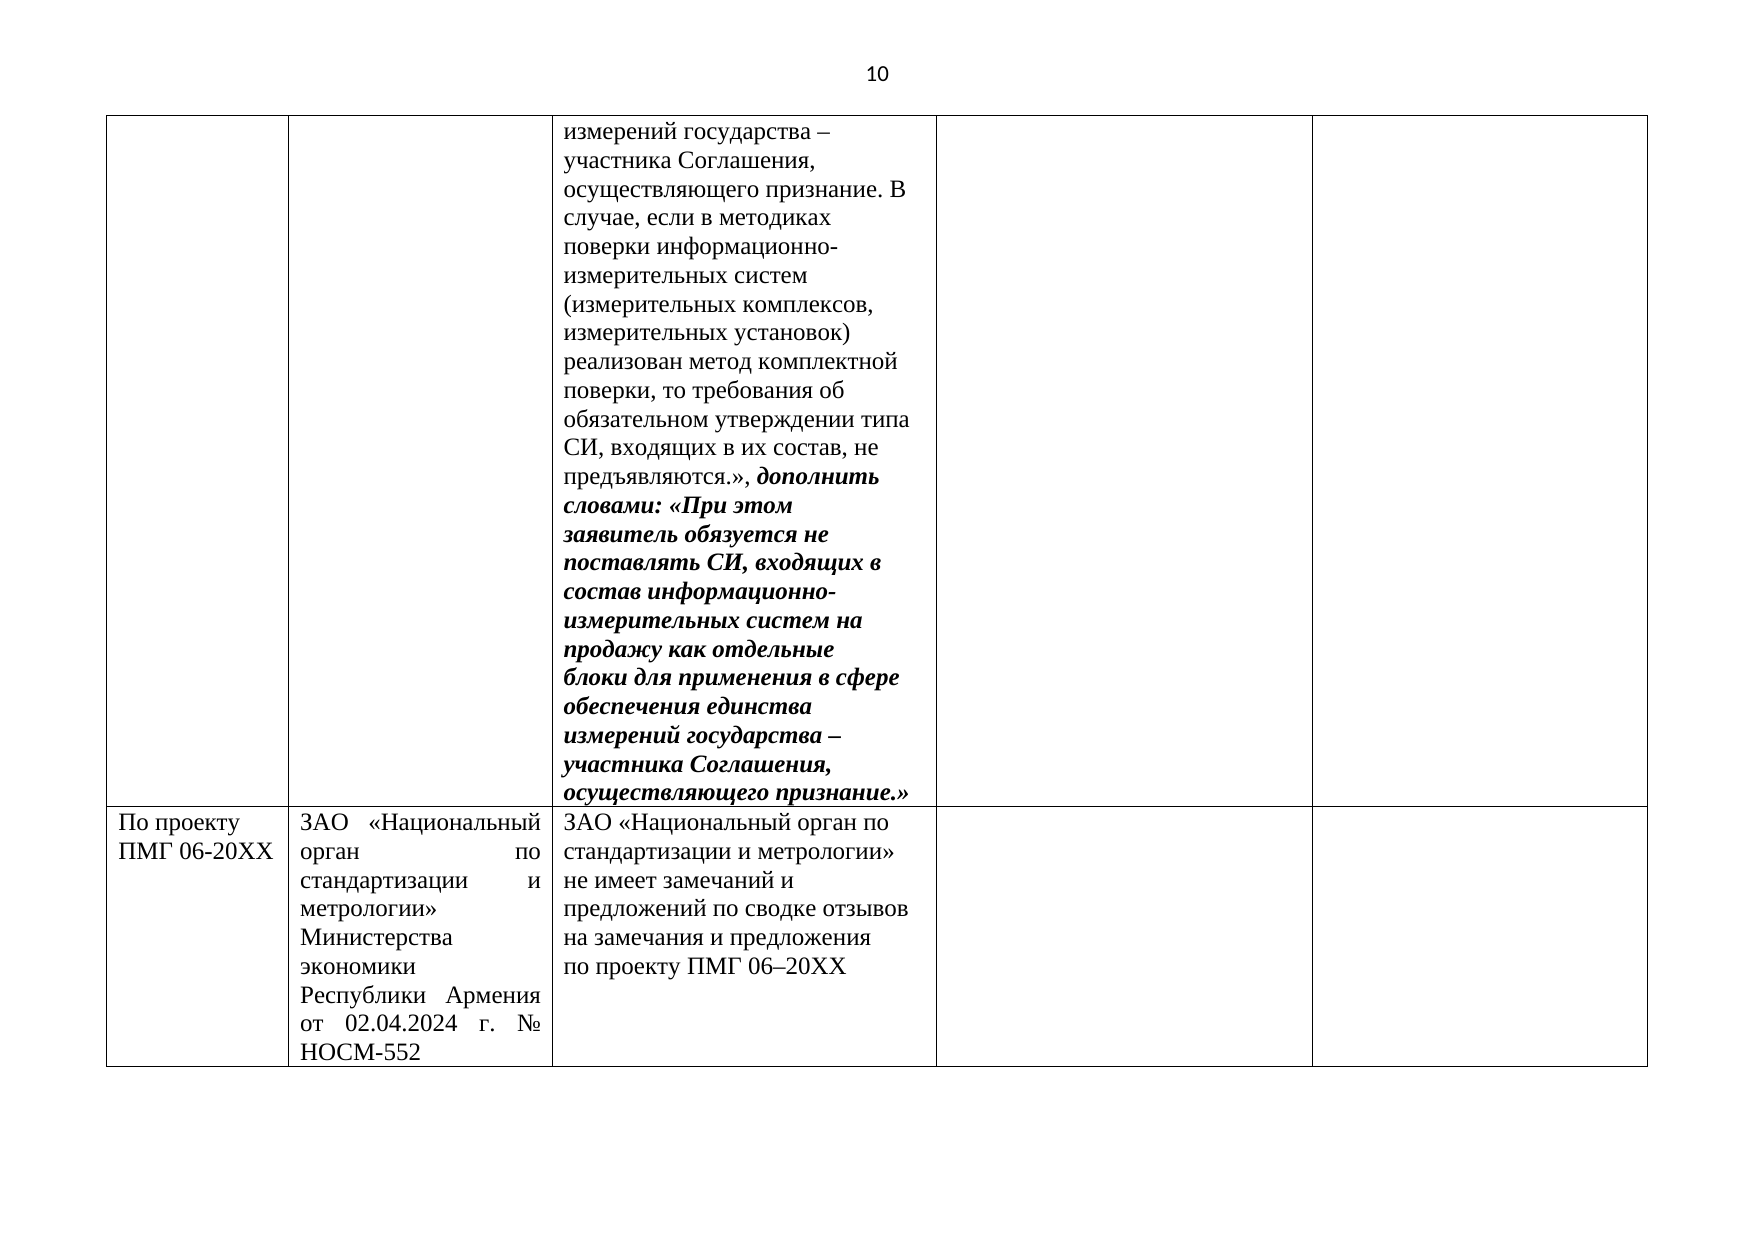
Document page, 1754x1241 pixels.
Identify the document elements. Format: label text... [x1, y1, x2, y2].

table_cell ЗАО «Национальный орган по стандартизации и метрологии» не имеет замечаний и предложений по сводке отзывов на замечания и предложения по проекту ПМГ 06–20ХХ [553, 807, 936, 1066]
table_cell По проекту ПМГ 06-20ХХ [107, 807, 288, 1066]
table_cell [1313, 807, 1647, 1066]
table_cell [553, 116, 936, 806]
table_cell [937, 807, 1312, 1066]
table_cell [107, 116, 288, 806]
table_cell - [937, 116, 1312, 806]
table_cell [289, 116, 552, 806]
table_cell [1313, 116, 1647, 806]
table_cell ЗАО «Национальный орган по стандартизации и метрологии» Министерства экономики Республики Армения от 02.04.2024 г. № НОCМ-552 [289, 807, 552, 1066]
